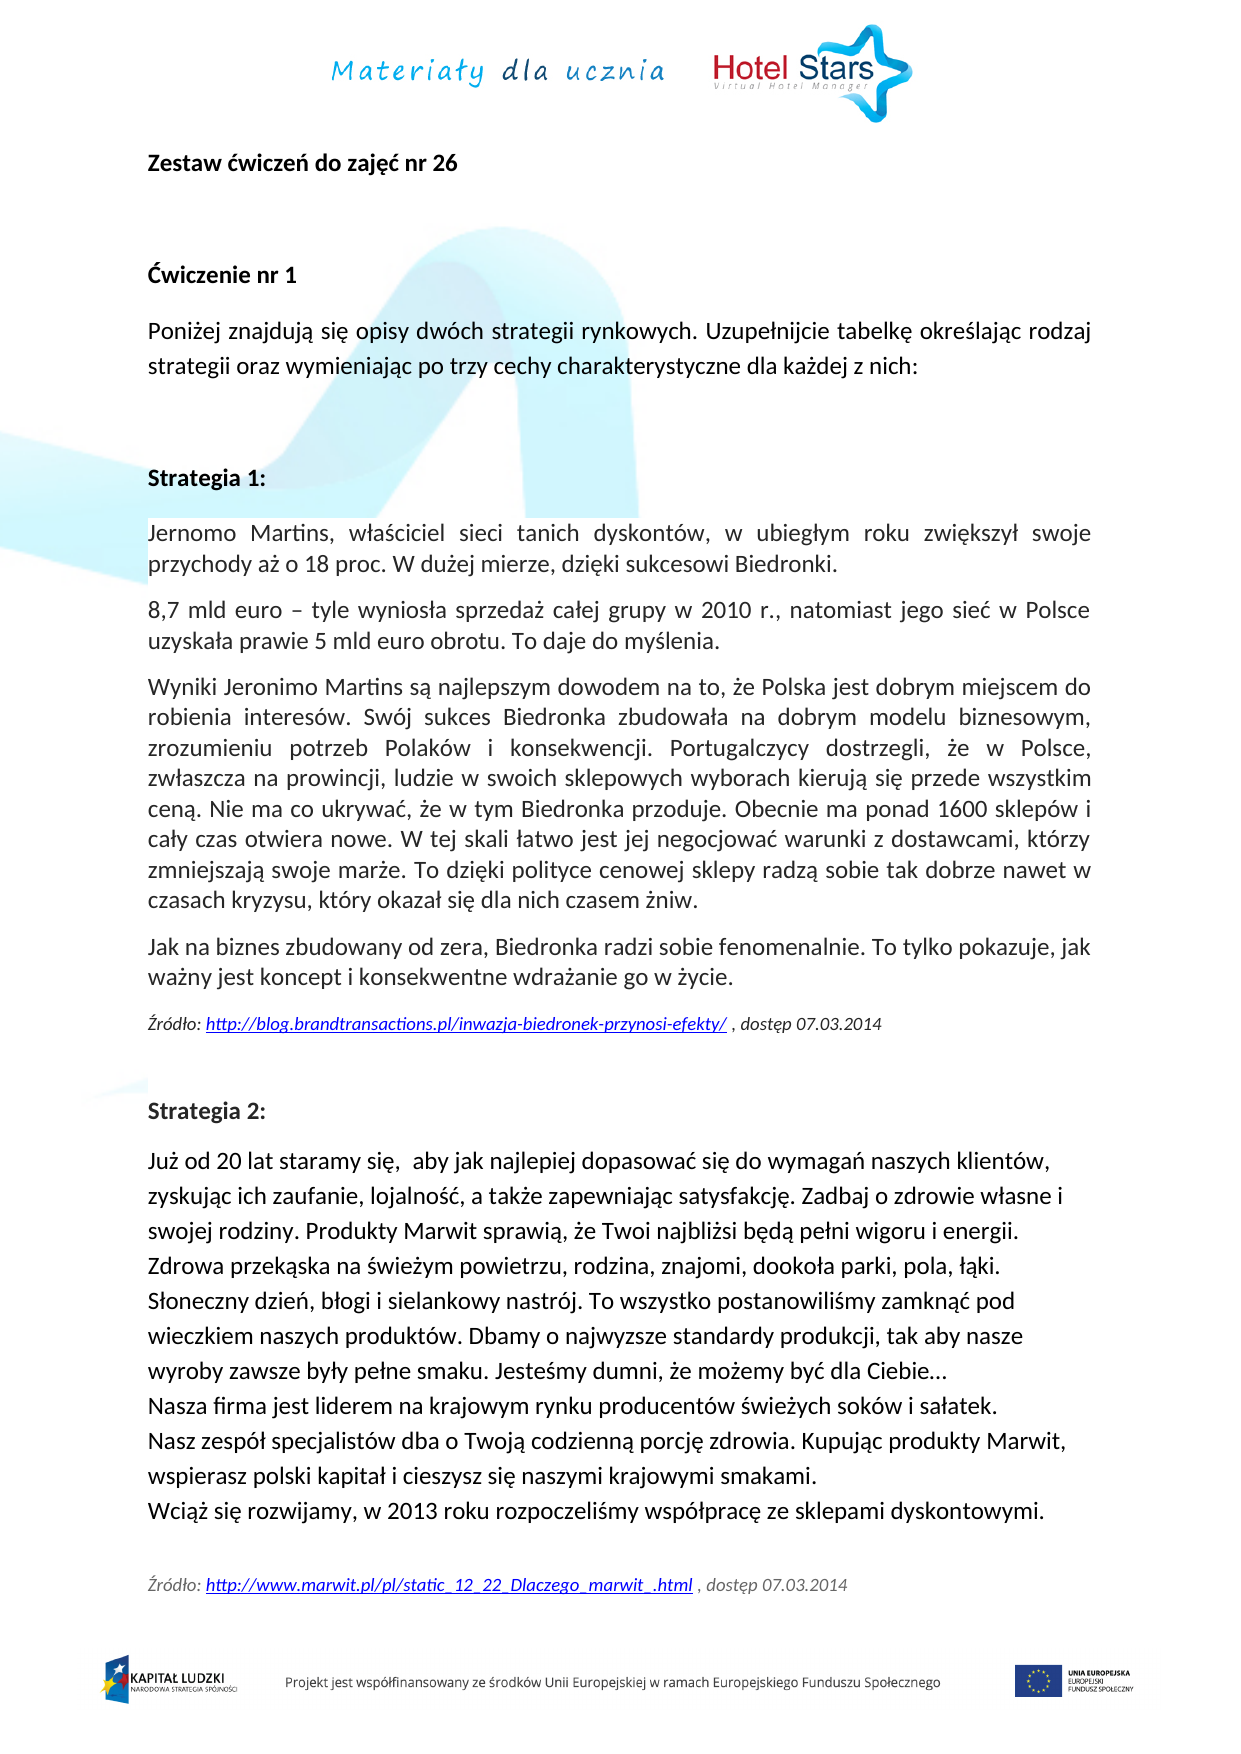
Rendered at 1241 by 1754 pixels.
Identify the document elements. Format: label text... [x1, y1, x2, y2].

text Źródło: http://blog.brandtransactions.pl/inwazja-biedronek-przynosi-efekty/ , dostęp 07.03.2014 [148, 1007, 1093, 1036]
text Jak na biznes zbudowany od zera, Biedronka radzi sobie fenomenalnie. To tylko pokazuje, jak ważny jest koncept i konsekwentne wdrażanie go w życie. [148, 931, 1093, 992]
text Poniżej znajdują się opisy dwóch strategii rynkowych. Uzupełnijcie tabelkę określając rodzaj strategii oraz wymieniając po trzy cechy charakterystyczne dla każdej z nich: [148, 315, 1093, 381]
text Źródło: http://www.marwit.pl/pl/static_12_22_Dlaczego_marwit_.html , dostęp 07.03.2014 [148, 1561, 1093, 1596]
text Strategia 2: [148, 1095, 1093, 1125]
text Ćwiczenie nr 1 [148, 259, 1093, 290]
text Zestaw ćwiczeń do zajęć nr 26 [148, 148, 1093, 178]
text Nasza firma jest liderem na krajowym rynku producentów świeżych soków i sałatek. [148, 1386, 1093, 1421]
text Wyniki Jeronimo Martins są najlepszym dowodem na to, że Polska jest dobrym miejscem do robienia interesów. Swój sukces Biedronka zbudowała na dobrym modelu biznesowym, zrozumieniu potrzeb Polaków i konsekwencji. Portugalczycy dostrzegli, że w Polsce, zwłaszcza na prowincji, ludzie w swoich sklepowych wyborach kierują się przede wszystkim ceną. Nie ma co ukrywać, że w tym Biedronka przoduje. Obecnie ma ponad 1600 sklepów i cały czas otwiera nowe. W tej skali łatwo jest jej negocjować warunki z dostawcami, którzy zmniejszają swoje marże. To dzięki polityce cenowej sklepy radzą sobie tak dobrze nawet w czasach kryzysu, który okazał się dla nich czasem żniw. [148, 671, 1093, 915]
text Jernomo Martins, właściciel sieci tanich dyskontów, w ubiegłym roku zwiększył swoje przychody aż o 18 proc. W dużej mierze, dzięki sukcesowi Biedronki. [148, 518, 1093, 579]
text Strategia 1: [148, 462, 1093, 492]
text Wciąż się rozwijamy, w 2013 roku rozpoczeliśmy współpracę ze sklepami dyskontowymi. [148, 1491, 1093, 1526]
text Nasz zespół specjalistów dba o Twoją codzienną porcję zdrowia. Kupując produkty Marwit, wspierasz polski kapitał i cieszysz się naszymi krajowymi smakami. [148, 1421, 1093, 1491]
text Zdrowa przekąska na świeżym powietrzu, rodzina, znajomi, dookoła parki, pola, łąki. Słoneczny dzień, błogi i sielankowy nastrój. To wszystko postanowiliśmy zamknąć pod wieczkiem naszych produktów. Dbamy o najwyzsze standardy produkcji, tak aby nasze wyroby zawsze były pełne smaku. Jesteśmy dumni, że możemy być dla Ciebie… [148, 1246, 1093, 1386]
text 8,7 mld euro – tyle wyniosła sprzedaż całej grupy w 2010 r., natomiast jego sieć w Polsce uzyskała prawie 5 mld euro obrotu. To daje do myślenia. [148, 594, 1093, 655]
picture [181, 14, 936, 135]
picture [76, 1648, 1161, 1710]
picture [0, 205, 1002, 1401]
text Już od 20 lat staramy się, aby jak najlepiej dopasować się do wymagań naszych klientów, zyskując ich zaufanie, lojalność, a także zapewniając satysfakcję. Zadbaj o zdrowie własne i swojej rodziny. Produkty Marwit sprawią, że Twoi najbliżsi będą pełni wigoru i energii. [148, 1141, 1093, 1246]
